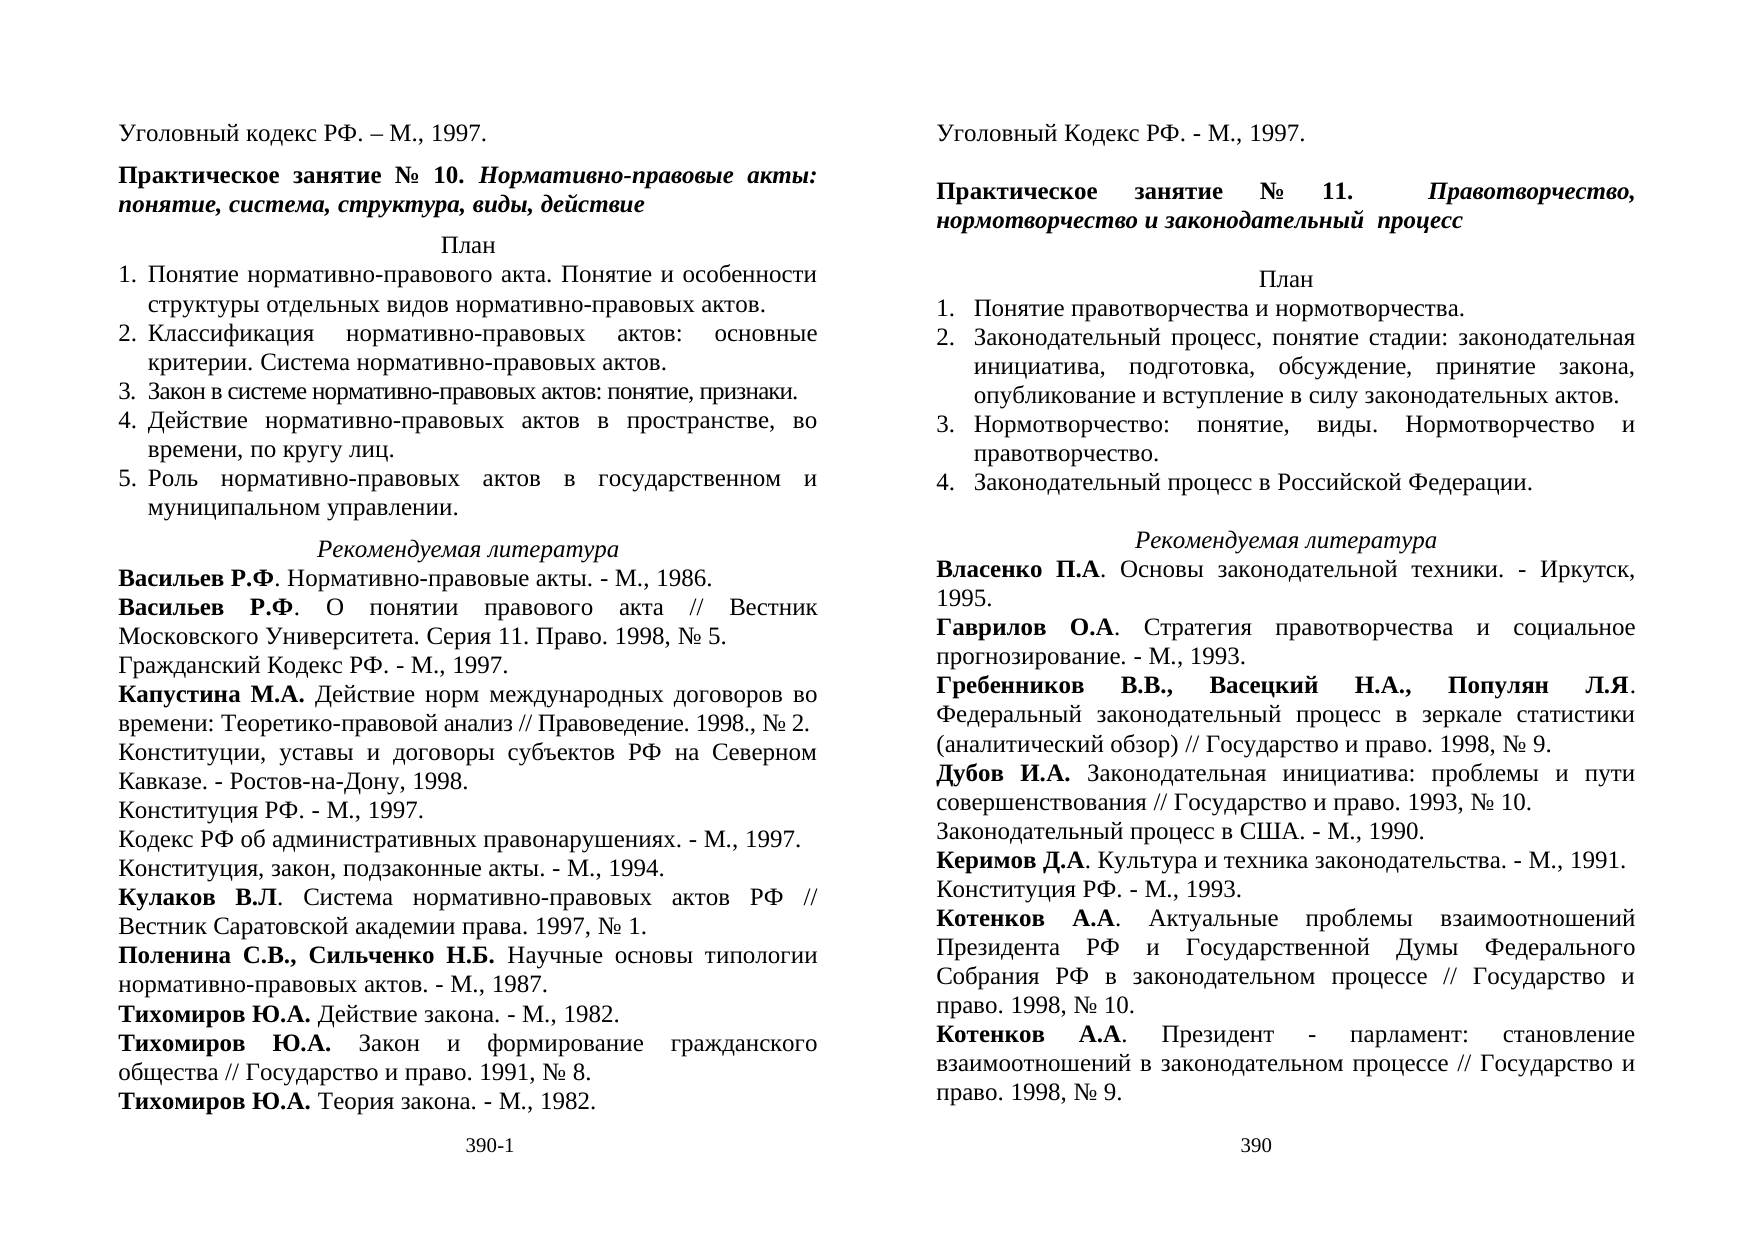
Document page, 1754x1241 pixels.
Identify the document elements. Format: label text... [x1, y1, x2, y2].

text Котенков А.А. Актуальные проблемы взаимоотношений Президента РФ и Государственной Думы Федерального Собрания РФ в законодательном процессе // Государство и право. 1998, № 10. [936, 903, 1636, 1019]
text Васильев Р.Ф. Нормативно-правовые акты. - М., 1986. [118, 562, 818, 592]
text Тихомиров Ю.А. Теория закона. - М., 1982. [118, 1086, 818, 1115]
text Конституции, уставы и договоры субъектов РФ на Северном Кавказе. - Ростов-на-Дону, 1998. [118, 737, 818, 795]
list Закон в системе нормативно-правовых актов: понятие, признаки. [118, 376, 818, 405]
text Тихомиров Ю.А. Действие закона. - М., 1982. [118, 998, 818, 1027]
text Капустина М.А. Действие норм международных договоров во времени: Теоретико-правовой анализ // Правоведение. 1998., № 2. [118, 679, 818, 737]
text Гребенников В.В., Васецкий Н.А., Популян Л.Я. Федеральный законодательный процесс в зеркале статистики (аналитический обзор) // Государство и право. 1998, № 9. [936, 670, 1636, 757]
subtitle План [936, 263, 1636, 292]
subtitle Рекомендуемая литература [118, 533, 818, 562]
list Нормотворчество: понятие, виды. Нормотворчество и правотворчество. [936, 409, 1636, 467]
text Котенков А.А. Президент - парламент: становление взаимоотношений в законодательном процессе // Государство и право. 1998, № 9. [936, 1019, 1636, 1106]
subtitle Рекомендуемая литература [936, 525, 1636, 554]
text Дубов И.А. Законодательная инициатива: проблемы и пути совершенствования // Государство и право. 1993, № 10. [936, 757, 1636, 816]
list Законодательный процесс, понятие стадии: законодательная инициатива, подготовка, обсуждение, принятие закона, опубликование и вступление в силу законодательных актов. [936, 322, 1636, 409]
list Действие нормативно-правовых актов в пространстве, во времени, по кругу лиц. [118, 405, 818, 463]
text Конституция РФ. - М., 1997. [118, 795, 818, 824]
text Уголовный кодекс РФ. – М., 1997. [118, 118, 818, 147]
text Тихомиров Ю.А. Закон и формирование гражданского общества // Государство и право. 1991, № 8. [118, 1027, 818, 1086]
text Практическое занятие № 11. Правотворчество, нормотворчество и законодательный процесс [936, 176, 1636, 234]
text Кулаков В.Л. Система нормативно-правовых актов РФ // Вестник Саратовской академии права. 1997, № 1. [118, 882, 818, 940]
text Власенко П.А. Основы законодательной техники. - Иркутск, 1995. [936, 554, 1636, 612]
list Роль нормативно-правовых актов в государственном и муниципальном управлении. [118, 463, 818, 521]
subtitle План [118, 230, 818, 259]
text Гражданский Кодекс РФ. - М., 1997. [118, 650, 818, 679]
text Практическое занятие № 10. Нормативно-правовые акты: понятие, система, структура, виды, действие [118, 160, 818, 218]
text Кодекс РФ об административных правонарушениях. - М., 1997. [118, 824, 818, 853]
list Понятие правотворчества и нормотворчества. [936, 292, 1636, 322]
text Керимов Д.А. Культура и техника законодательства. - М., 1991. [936, 845, 1636, 874]
text Конституция, закон, подзаконные акты. - М., 1994. [118, 853, 818, 882]
list Законодательный процесс в Российской Федерации. [936, 467, 1636, 496]
text Поленина С.В., Сильченко Н.Б. Научные основы типологии нормативно-правовых актов. - М., 1987. [118, 940, 818, 998]
text Гаврилов О.А. Стратегия правотворчества и социальное прогнозирование. - М., 1993. [936, 612, 1636, 670]
list Классификация нормативно-правовых актов: основные критерии. Система нормативно-правовых актов. [118, 317, 818, 376]
list Понятие нормативно-правового акта. Понятие и особенности структуры отдельных видов нормативно-правовых актов. [118, 259, 818, 317]
text Уголовный Кодекс РФ. - М., 1997. [936, 118, 1636, 147]
text Васильев Р.Ф. О понятии правового акта // Вестник Московского Университета. Серия 11. Право. 1998, № 5. [118, 592, 818, 650]
text Конституция РФ. - М., 1993. [936, 874, 1636, 903]
text Законодательный процесс в США. - М., 1990. [936, 816, 1636, 845]
